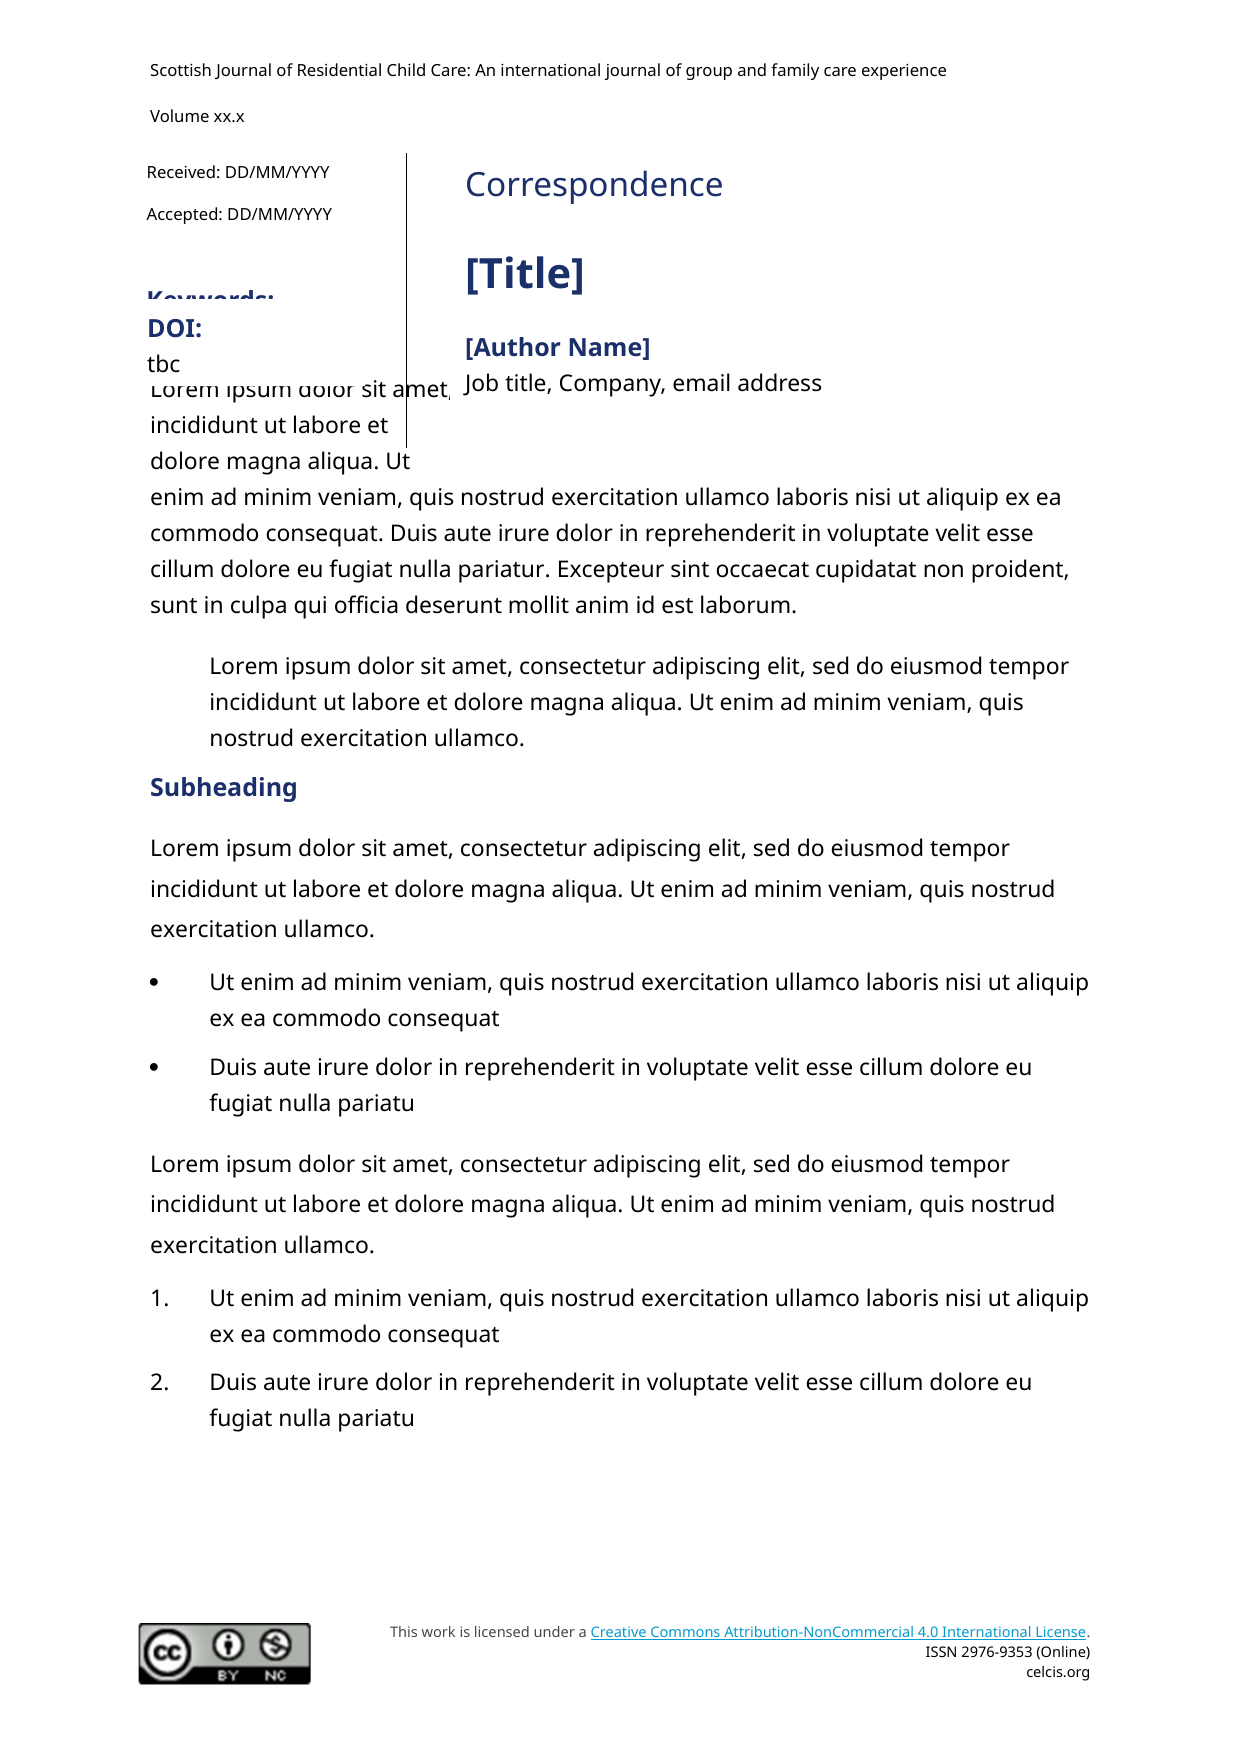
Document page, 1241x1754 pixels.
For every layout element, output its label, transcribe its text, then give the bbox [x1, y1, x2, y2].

text Lorem ipsum dolor sit amet, consectetur adipiscing elit, sed do eiusmod tempor incididunt ut labore et dolore magna aliqua. Ut enim ad minim veniam, quis nostrud exercitation ullamco laboris nisi ut aliquip ex ea commodo consequat. Duis aute irure dolor in reprehenderit in voluptate velit esse cillum dolore eu fugiat nulla pariatur. Excepteur sint occaecat cupidatat non proident, sunt in culpa qui officia deserunt mollit anim id est laborum. [150, 373, 1090, 620]
text Lorem ipsum dolor sit amet, consectetur adipiscing elit, sed do eiusmod tempor incididunt ut labore et dolore magna aliqua. Ut enim ad minim veniam, quis nostrud exercitation ullamco. [150, 1147, 1090, 1260]
list Duis aute irure dolor in reprehenderit in voluptate velit esse cillum dolore eu fugiat nulla pariatu [150, 1366, 1090, 1433]
subtitle Subheading [150, 770, 1090, 804]
picture [614, 1629, 620, 1637]
list Ut enim ad minim veniam, quis nostrud exercitation ullamco laboris nisi ut aliquip ex ea commodo consequat [150, 1282, 1090, 1349]
picture [138, 1623, 311, 1686]
picture [672, 1629, 680, 1637]
list Ut enim ad minim veniam, quis nostrud exercitation ullamco laboris nisi ut aliquip ex ea commodo consequat [150, 966, 1090, 1033]
list Duis aute irure dolor in reprehenderit in voluptate velit esse cillum dolore eu fugiat nulla pariatu [150, 1051, 1090, 1118]
text Lorem ipsum dolor sit amet, consectetur adipiscing elit, sed do eiusmod tempor incididunt ut labore et dolore magna aliqua. Ut enim ad minim veniam, quis nostrud exercitation ullamco. [209, 650, 1090, 753]
picture [745, 1629, 750, 1637]
text Lorem ipsum dolor sit amet, consectetur adipiscing elit, sed do eiusmod tempor incididunt ut labore et dolore magna aliqua. Ut enim ad minim veniam, quis nostrud exercitation ullamco. [150, 832, 1090, 944]
